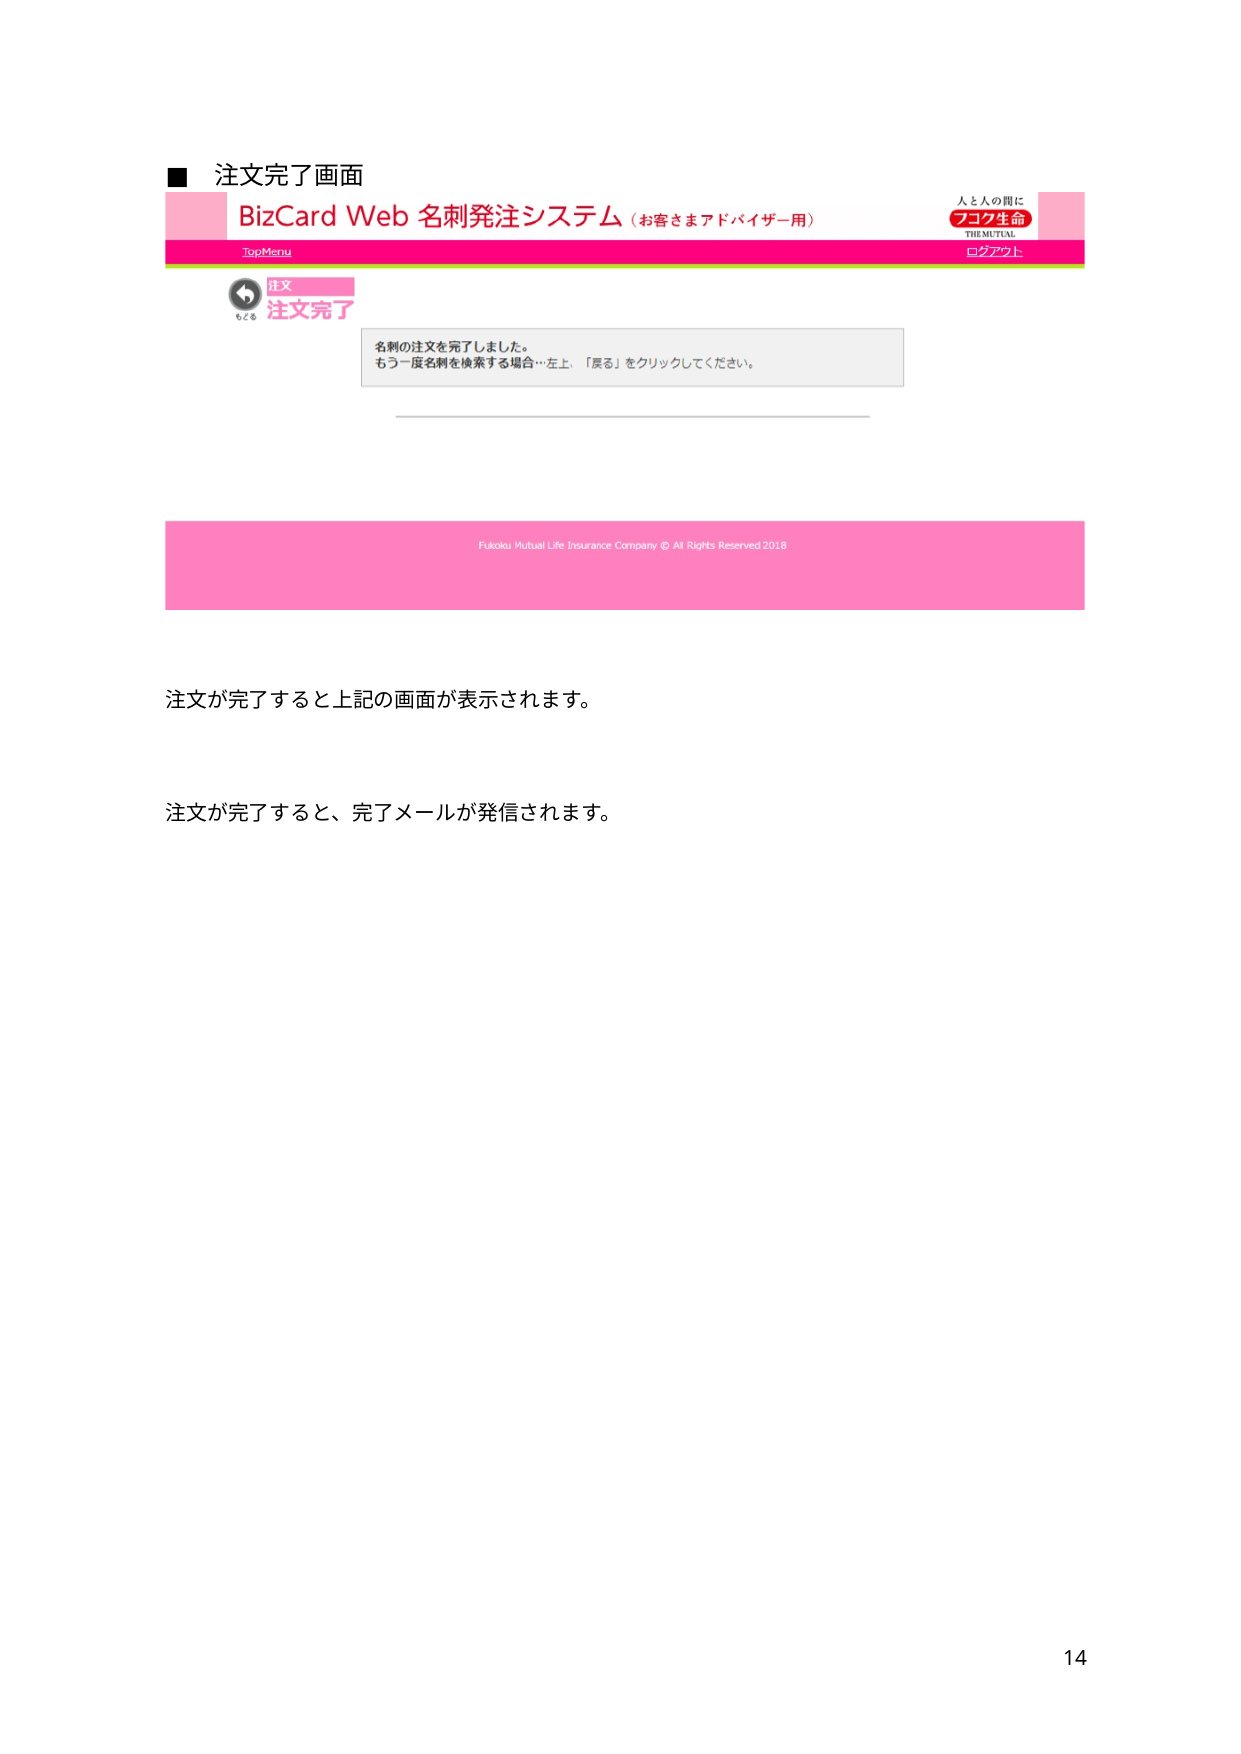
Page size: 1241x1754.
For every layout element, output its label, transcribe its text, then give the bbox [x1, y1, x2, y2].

text 注文が完了すると上記の画面が表示されます。 [165, 679, 1087, 717]
picture [165, 192, 1085, 610]
text 注文が完了すると、完了メールが発信されます。 [165, 792, 1087, 829]
text 注文確認のポップアップが表示されますので「OK」をクリックします。■ 注文完了画面 [165, 154, 1087, 192]
